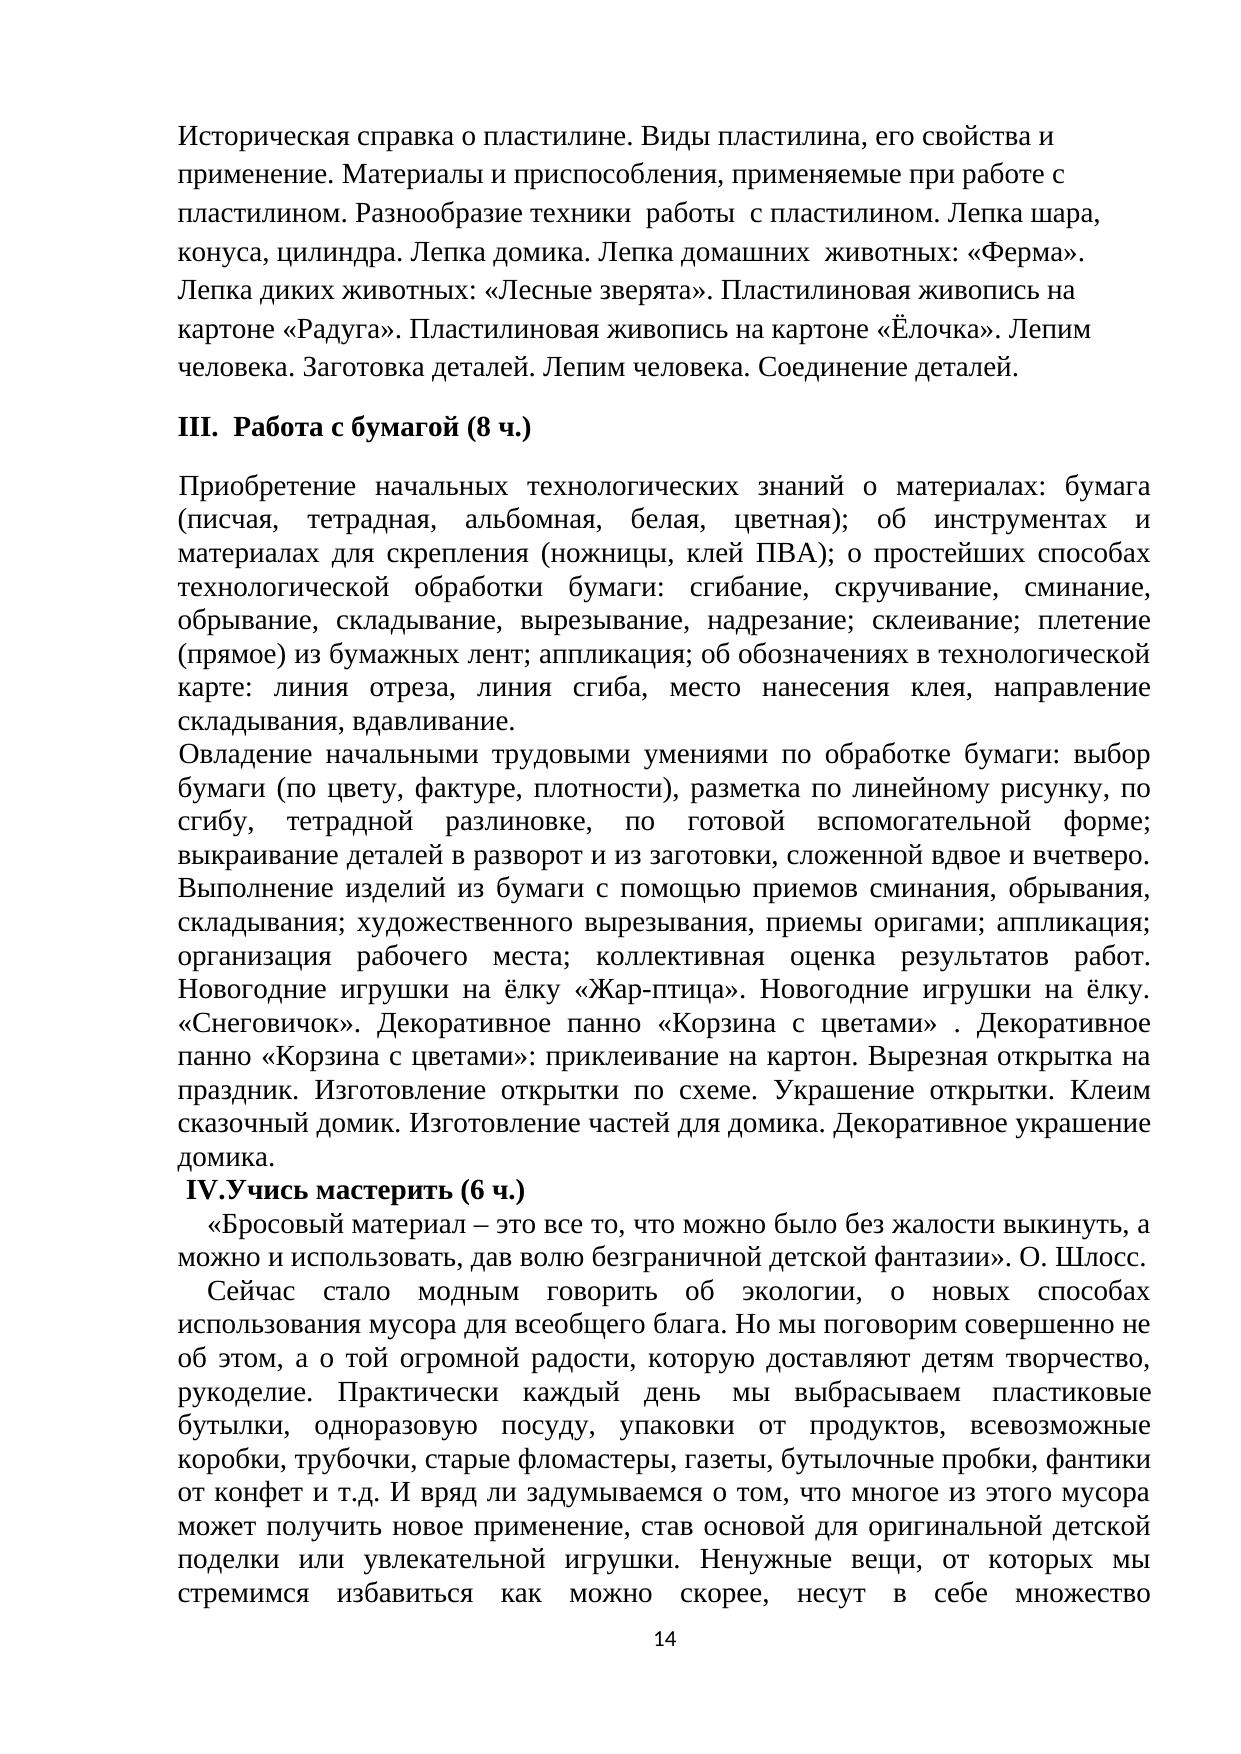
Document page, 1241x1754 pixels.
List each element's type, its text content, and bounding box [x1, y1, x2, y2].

text IV.Учись мастерить (6 ч.) [177, 1172, 1152, 1206]
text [177, 1273, 1152, 1608]
text «Бросовый материал – это все то, что можно было без жалости выкинуть, а можно и использовать, дав волю безграничной детской фантазии». О. Шлосс. [177, 1206, 1152, 1273]
text Приобретение начальных технологических знаний о материалах: бумага (писчая, тетрадная, альбомная, белая, цветная); об инструментах и материалах для скрепления (ножницы, клей ПВА); о простейших способах технологической обработки бумаги: сгибание, скручивание, сминание, обрывание, складывание, вырезывание, надрезание; склеивание; плетение (прямое) из бумажных лент; аппликация; об обозначениях в технологической карте: линия отреза, линия сгиба, место нанесения клея, направление складывания, вдавливание. [177, 468, 1152, 736]
text Историческая справка о пластилине. Виды пластилина, его свойства и применение. Материалы и приспособления, применяемые при работе с пластилином. Разнообразие техники работы с пластилином. Лепка шара, конуса, цилиндра. Лепка домика. Лепка домашних животных: «Ферма». Лепка диких животных: «Лесные зверята». Пластилиновая живопись на картоне «Радуга». Пластилиновая живопись на картоне «Ёлочка». Лепим человека. Заготовка деталей. Лепим человека. Соединение деталей. [177, 118, 1152, 383]
text III. Работа с бумагой (8 ч.) [177, 409, 1152, 442]
text Овладение начальными трудовыми умениями по обработке бумаги: выбор бумаги (по цвету, фактуре, плотности), разметка по линейному рисунку, по сгибу, тетрадной разлиновке, по готовой вспомогательной форме; выкраивание деталей в разворот и из заготовки, сложенной вдвое и вчетверо. Выполнение изделий из бумаги с помощью приемов сминания, обрывания, складывания; художественного вырезывания, приемы оригами; аппликация; организация рабочего места; коллективная оценка результатов работ. Новогодние игрушки на ёлку «Жар-птица». Новогодние игрушки на ёлку. «Снеговичок». Декоративное панно «Корзина с цветами» . Декоративное панно «Корзина с цветами»: приклеивание на картон. Вырезная открытка на праздник. Изготовление открытки по схеме. Украшение открытки. Клеим сказочный домик. Изготовление частей для домика. Декоративное украшение домика. [177, 736, 1152, 1172]
